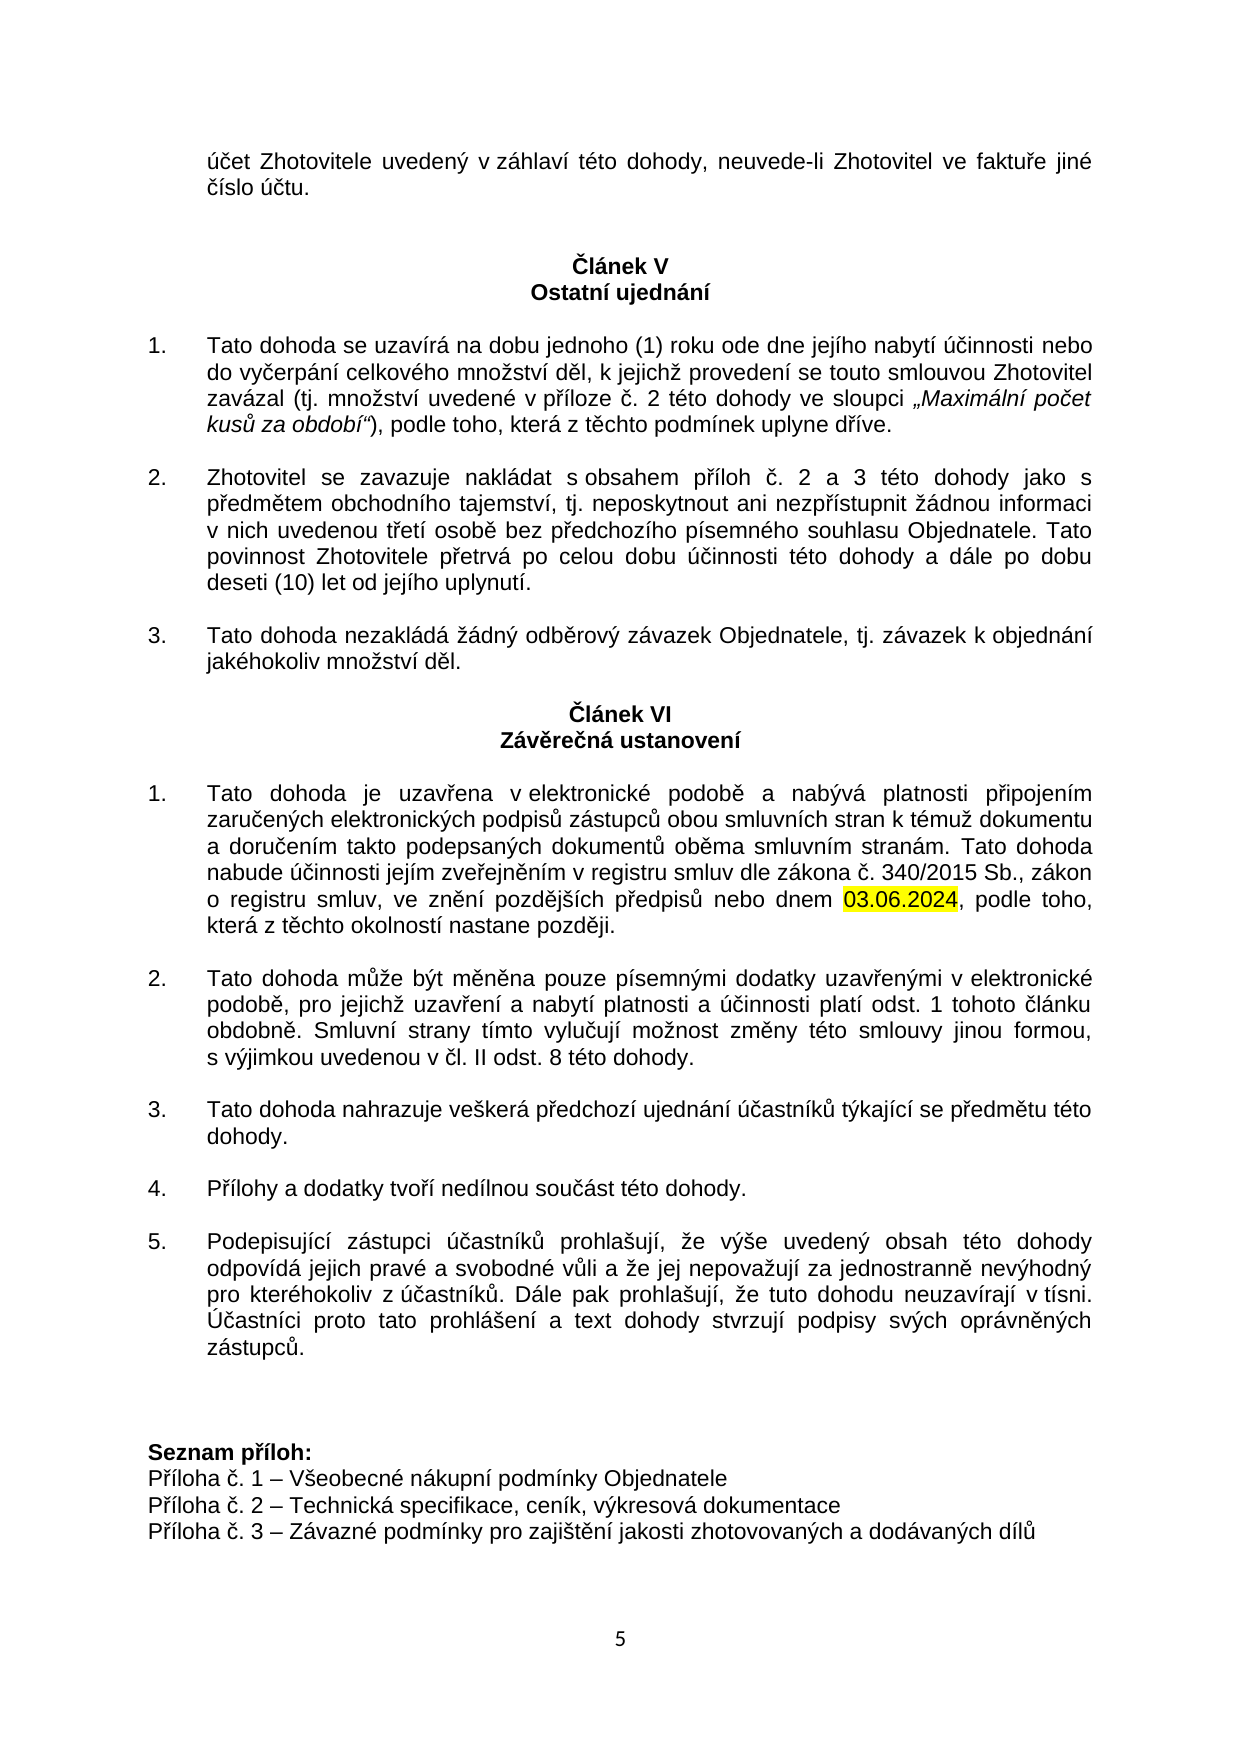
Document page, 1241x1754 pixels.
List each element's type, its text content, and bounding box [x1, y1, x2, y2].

text Článek VI [148, 701, 1093, 727]
list Tato dohoda nahrazuje veškerá předchozí ujednání účastníků týkající se předmětu této dohody. [148, 1096, 1093, 1149]
list Tato dohoda se uzavírá na dobu jednoho (1) roku ode dne jejího nabytí účinnosti nebo do vyčerpání celkového množství děl, k jejichž provedení se touto smlouvou Zhotovitel zavázal (tj. množství uvedené v příloze č. 2 této dohody ve sloupci „Maximální počet kusů za období“), podle toho, která z těchto podmínek uplyne dříve. [148, 332, 1093, 437]
list Tato dohoda nezakládá žádný odběrový závazek Objednatele, tj. závazek k objednání jakéhokoliv množství děl. [148, 622, 1093, 675]
list Přílohy a dodatky tvoří nedílnou součást této dohody. [148, 1175, 1093, 1202]
text Příloha č. 1 – Všeobecné nákupní podmínky Objednatele [148, 1465, 1093, 1492]
text Seznam příloh: [148, 1439, 1093, 1465]
text Příloha č. 3 – Závazné podmínky pro zajištění jakosti zhotovovaných a dodávaných dílů [148, 1518, 1093, 1544]
list Zhotovitel se zavazuje nakládat s obsahem příloh č. 2 a 3 této dohody jako s předmětem obchodního tajemství, tj. neposkytnout ani nezpřístupnit žádnou informaci v nich uvedenou třetí osobě bez předchozího písemného souhlasu Objednatele. Tato povinnost Zhotovitele přetrvá po celou dobu účinnosti této dohody a dále po dobu deseti (10) let od jejího uplynutí. [148, 464, 1093, 596]
list Podepisující zástupci účastníků prohlašují, že výše uvedený obsah této dohody odpovídá jejich pravé a svobodné vůli a že jej nepovažují za jednostranně nevýhodný pro kteréhokoliv z účastníků. Dále pak prohlašují, že tuto dohodu neuzavírají v tísni. Účastníci proto tato prohlášení a text dohody stvrzují podpisy svých oprávněných zástupců. [148, 1228, 1093, 1360]
list Tato dohoda je uzavřena v elektronické podobě a nabývá platnosti připojením zaručených elektronických podpisů zástupců obou smluvních stran k témuž dokumentu a doručením takto podepsaných dokumentů oběma smluvním stranám. Tato dohoda nabude účinnosti jejím zveřejněním v registru smluv dle zákona č. 340/2015 Sb., zákon o registru smluv, ve znění pozdějších předpisů nebo dnem 03.06.2024, podle toho, která z těchto okolností nastane později. [148, 780, 1093, 938]
text Příloha č. 2 – Technická specifikace, ceník, výkresová dokumentace [148, 1492, 1093, 1518]
text Závěrečná ustanovení [148, 727, 1093, 754]
list Tato dohoda může být měněna pouze písemnými dodatky uzavřenými v elektronické podobě, pro jejichž uzavření a nabytí platnosti a účinnosti platí odst. 1 tohoto článku obdobně. Smluvní strany tímto vylučují možnost změny této smlouvy jinou formou, s výjimkou uvedenou v čl. II odst. 8 této dohody. [148, 964, 1093, 1070]
text Ostatní ujednání [148, 279, 1093, 306]
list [148, 148, 1093, 200]
text Článek V [148, 253, 1093, 279]
